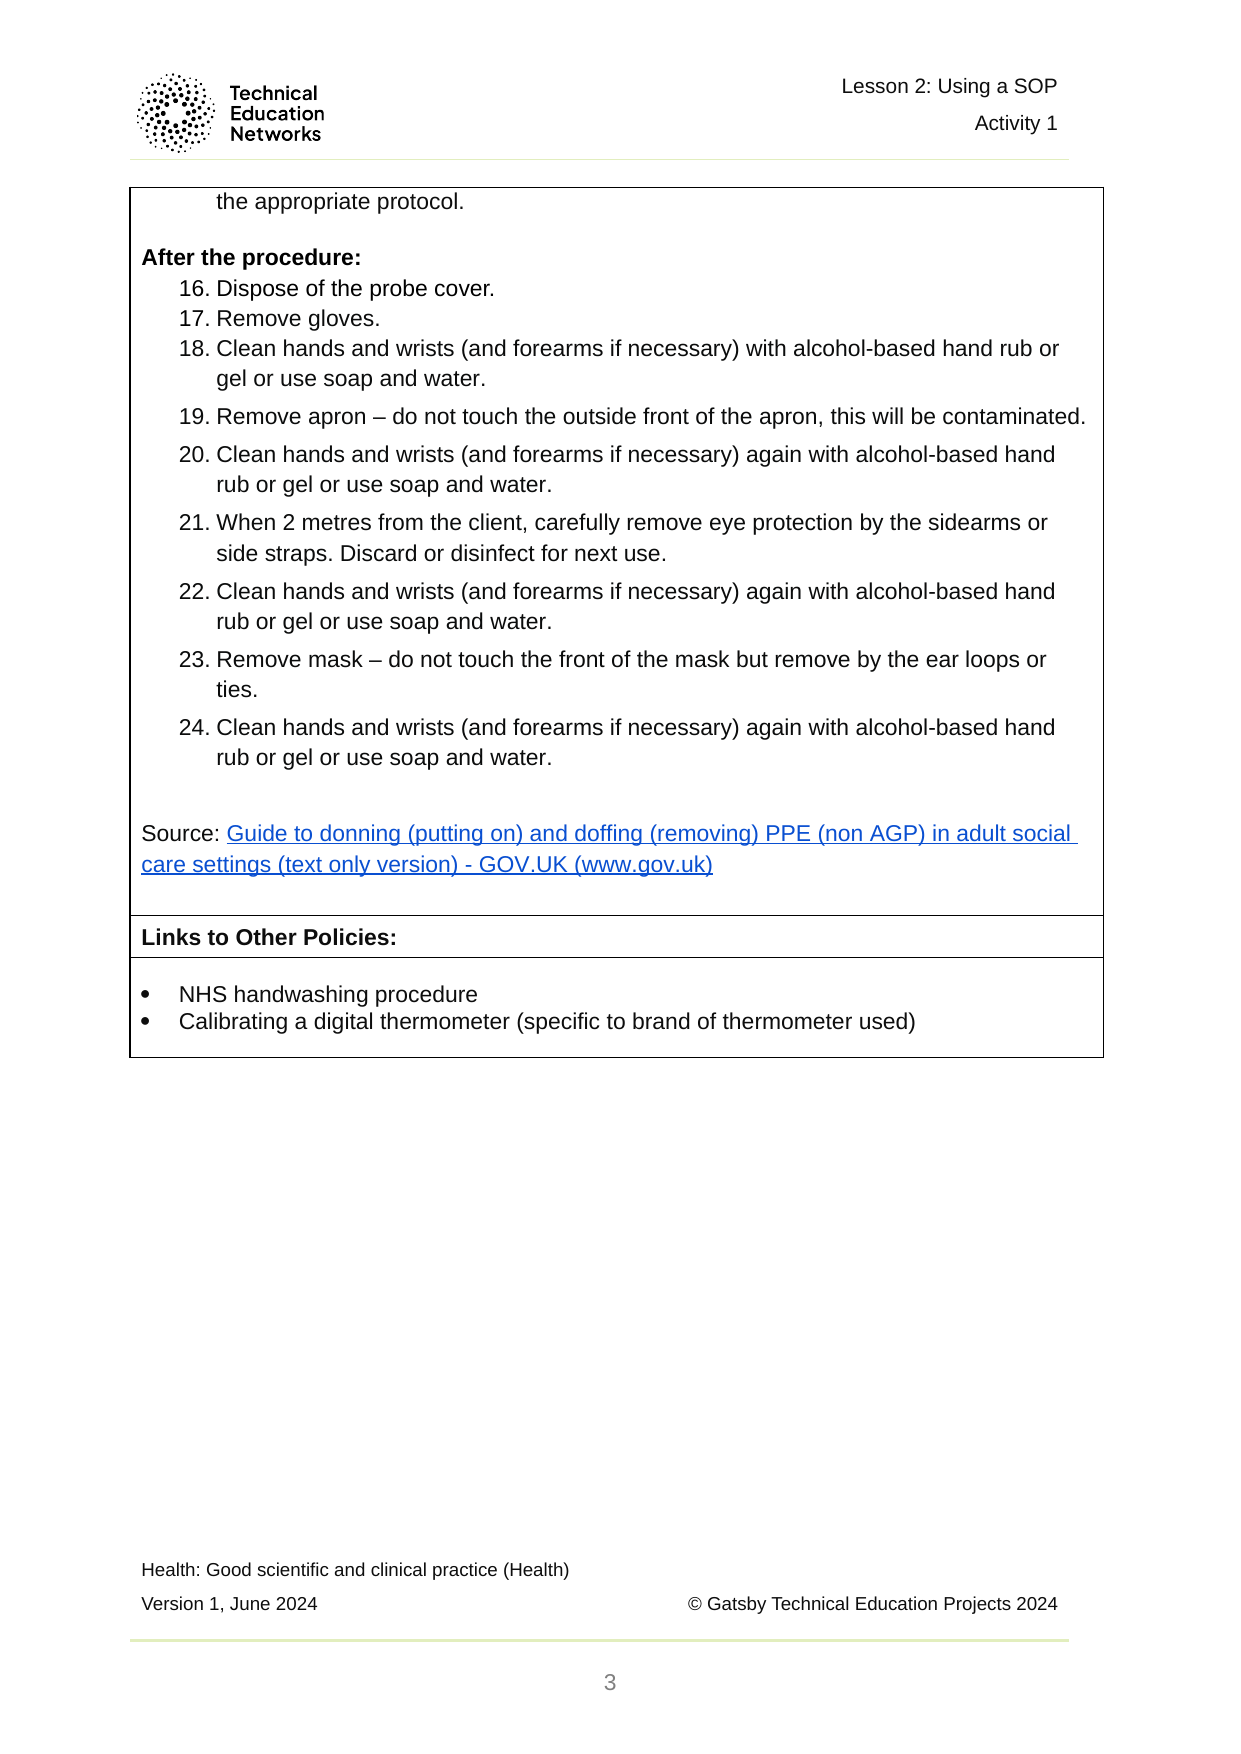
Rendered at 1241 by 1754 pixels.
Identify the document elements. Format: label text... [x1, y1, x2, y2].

table_cell NHS handwashing procedure Calibrating a digital thermometer (specific to brand of thermometer used) [131, 958, 1103, 1057]
picture [137, 73, 324, 153]
table_cell Links to Other Policies: [131, 916, 1103, 957]
